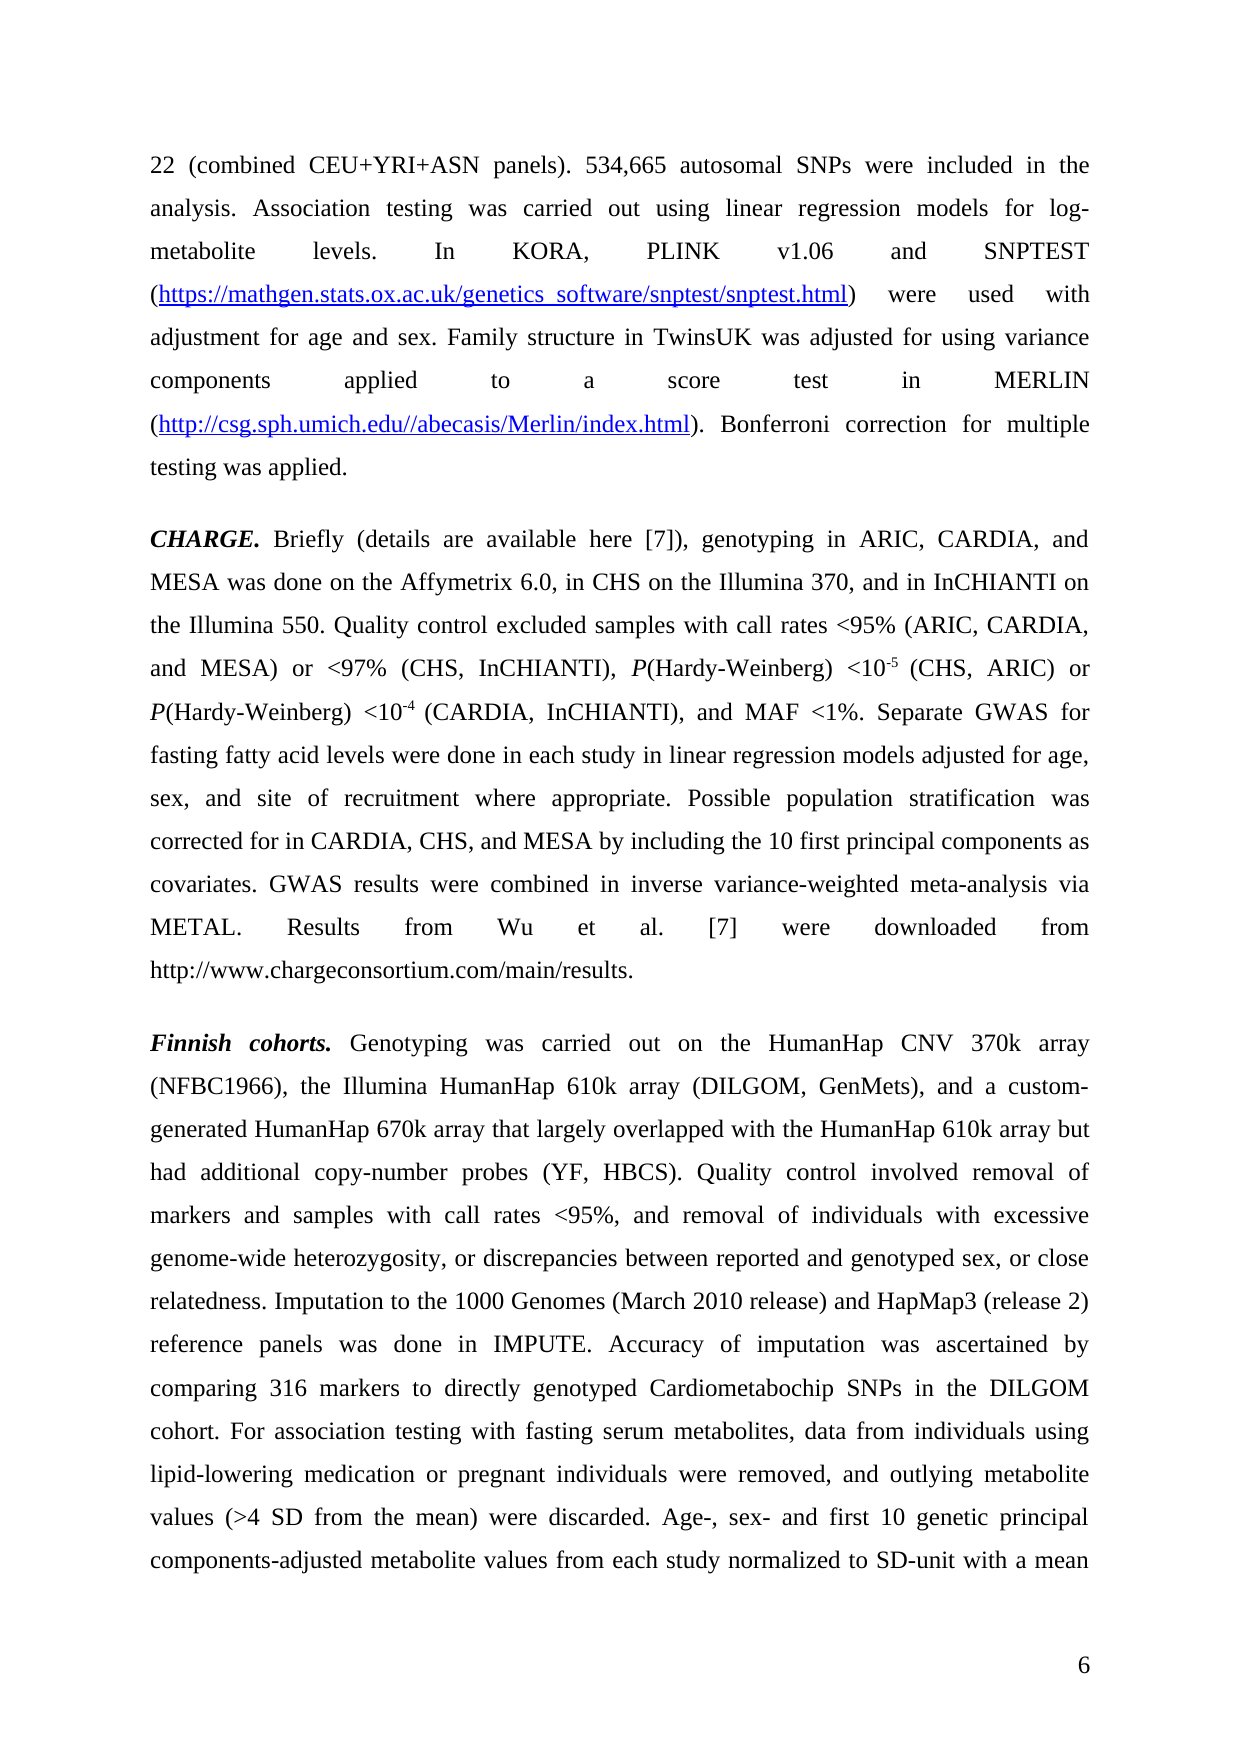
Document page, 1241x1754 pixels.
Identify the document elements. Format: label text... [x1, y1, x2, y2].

text CHARGE. Briefly (details are available here [7]), genotyping in ARIC, CARDIA, and MESA was done on the Affymetrix 6.0, in CHS on the Illumina 370, and in InCHIANTI on the Illumina 550. Quality control excluded samples with call rates <95% (ARIC, CARDIA, and MESA) or <97% (CHS, InCHIANTI), P(Hardy-Weinberg) <10-5 (CHS, ARIC) or P(Hardy-Weinberg) <10-4 (CARDIA, InCHIANTI), and MAF <1%. Separate GWAS for fasting fatty acid levels were done in each study in linear regression models adjusted for age, sex, and site of recruitment where appropriate. Possible population stratification was corrected for in CARDIA, CHS, and MESA by including the 10 first principal components as covariates. GWAS results were combined in inverse variance-weighted meta-analysis via METAL. Results from Wu et al. [7] were downloaded from http://www.chargeconsortium.com/main/results. [150, 524, 1090, 984]
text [150, 1028, 1090, 1574]
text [150, 150, 1090, 481]
